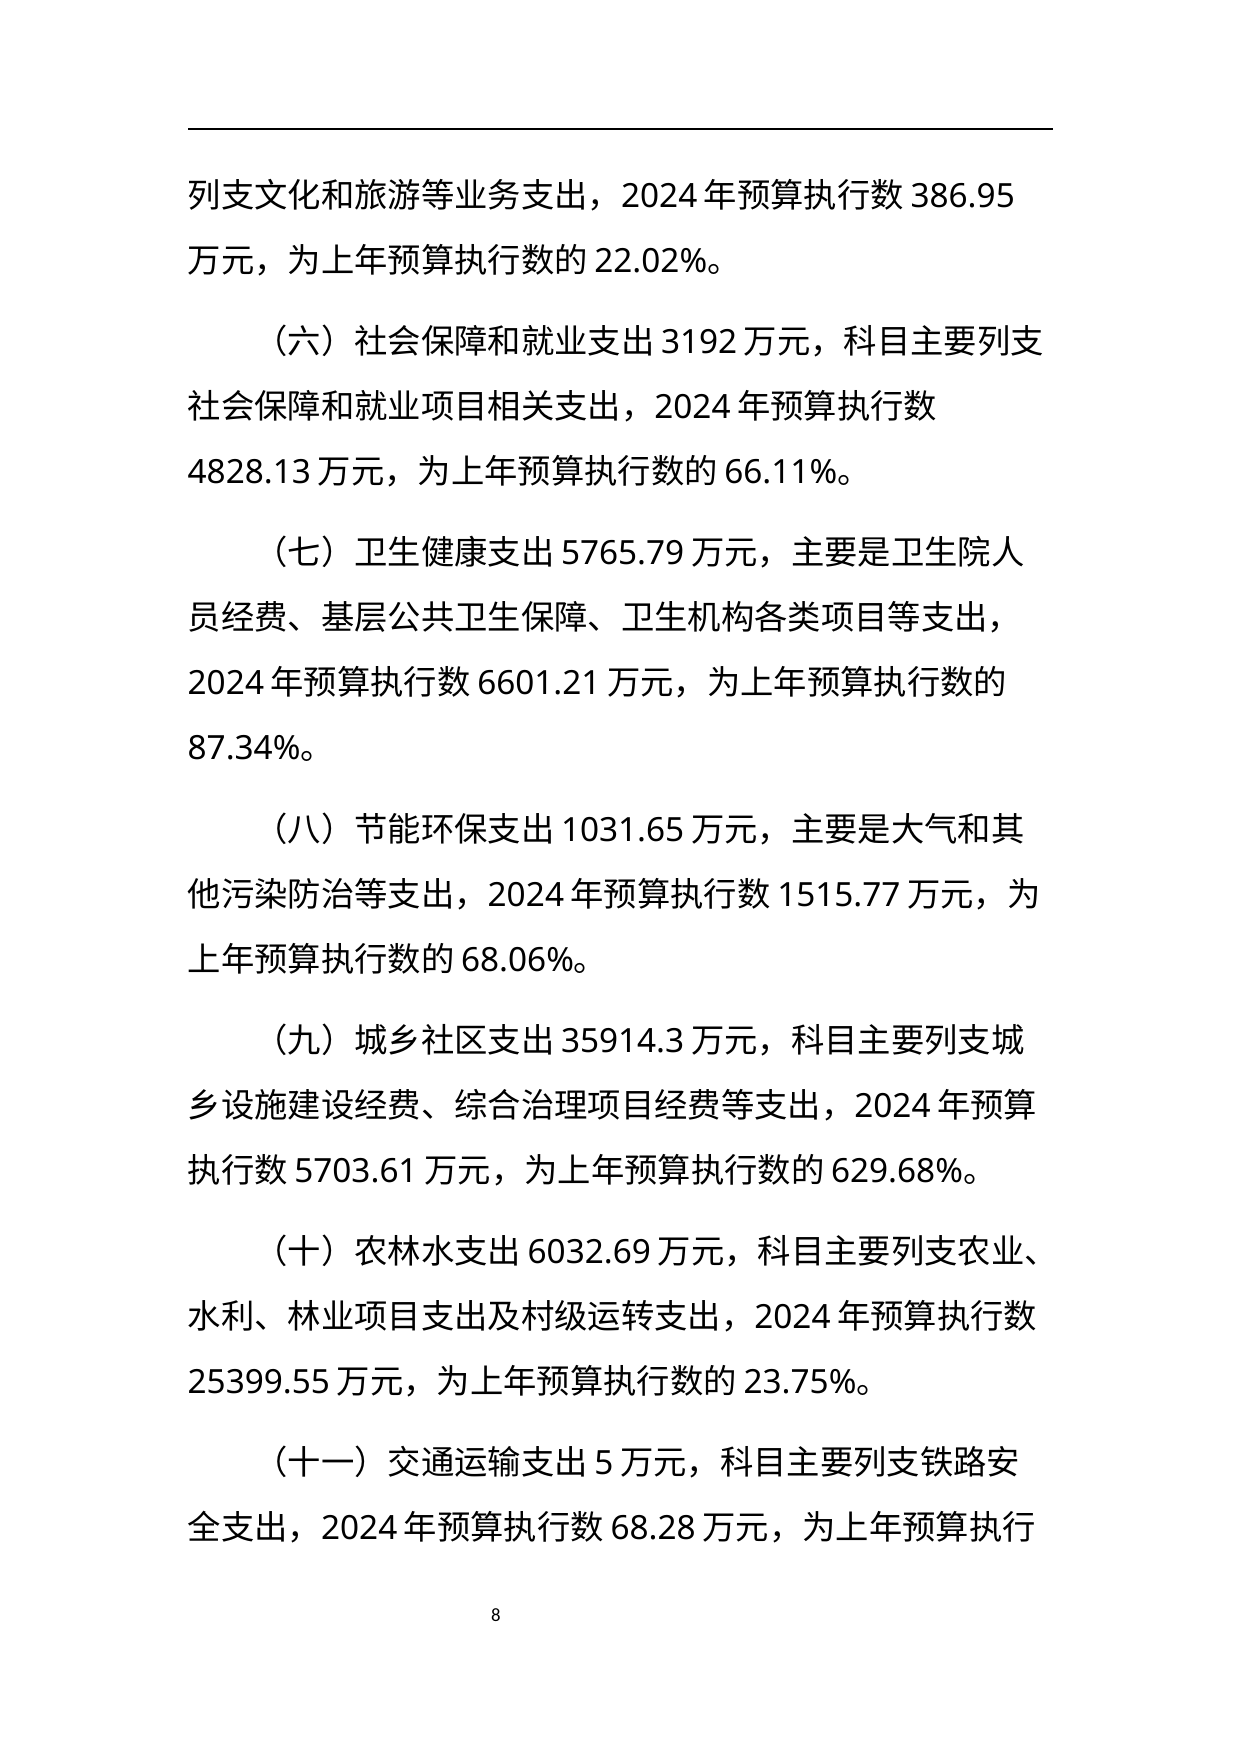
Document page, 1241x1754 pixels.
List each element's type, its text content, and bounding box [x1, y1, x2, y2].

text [187, 160, 1053, 290]
text （十）农林水支出6032.69万元，科目主要列支农业、水利、林业项目支出及村级运转支出，2024年预算执行数25399.55万元，为上年预算执行数的23.75%。 [187, 1217, 1053, 1412]
text （七）卫生健康支出5765.79万元，主要是卫生院人员经费、基层公共卫生保障、卫生机构各类项目等支出，2024年预算执行数6601.21万元，为上年预算执行数的87.34%。 [187, 518, 1053, 778]
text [187, 1428, 1053, 1558]
text （八）节能环保支出1031.65万元，主要是大气和其他污染防治等支出，2024年预算执行数1515.77万元，为上年预算执行数的68.06%。 [187, 794, 1053, 989]
text （九）城乡社区支出35914.3万元，科目主要列支城乡设施建设经费、综合治理项目经费等支出，2024年预算执行数5703.61万元，为上年预算执行数的629.68%。 [187, 1005, 1053, 1200]
text （六）社会保障和就业支出3192万元，科目主要列支社会保障和就业项目相关支出，2024年预算执行数4828.13万元，为上年预算执行数的66.11%。 [187, 307, 1053, 502]
